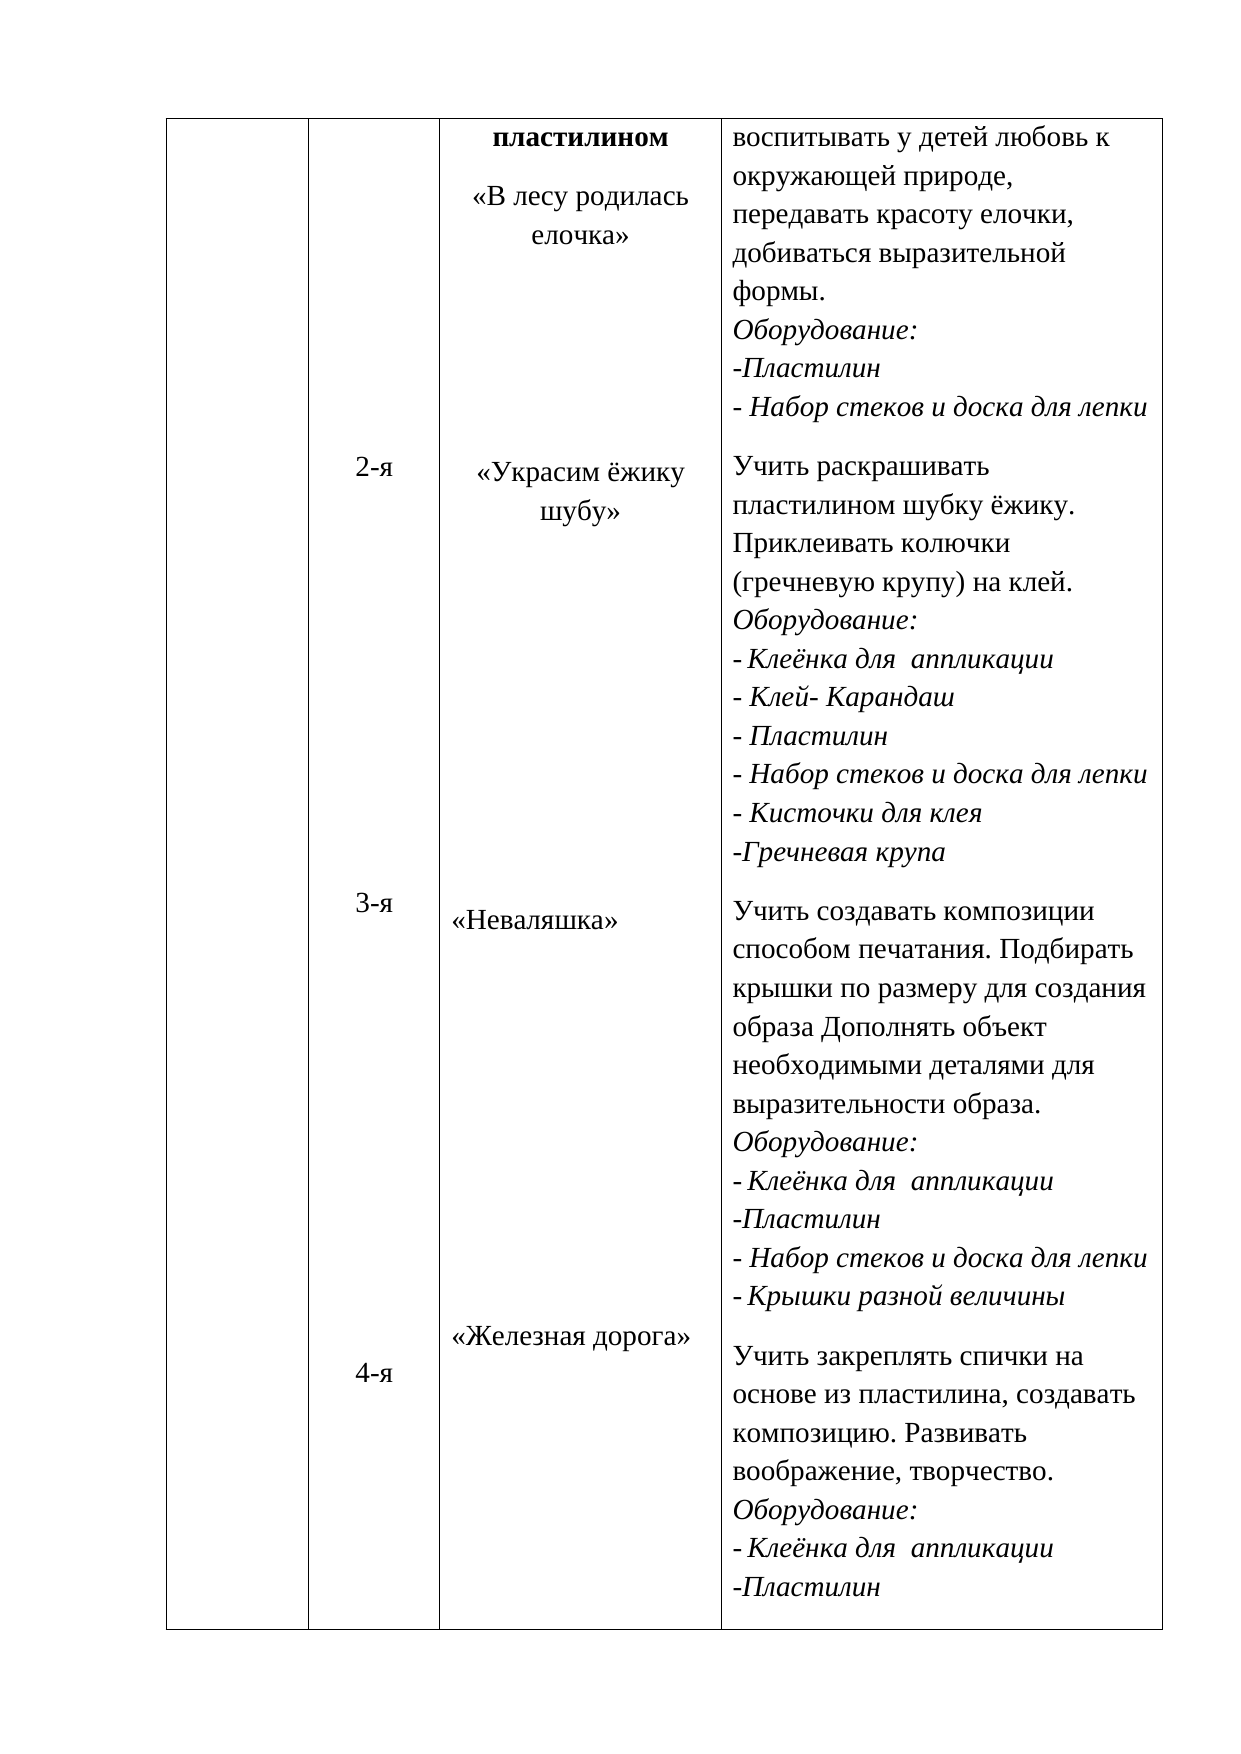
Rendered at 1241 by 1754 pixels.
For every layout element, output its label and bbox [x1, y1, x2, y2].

table_cell [722, 119, 1162, 1628]
table_cell [440, 119, 721, 1628]
table_cell [309, 119, 439, 1628]
table_cell [167, 119, 308, 1628]
